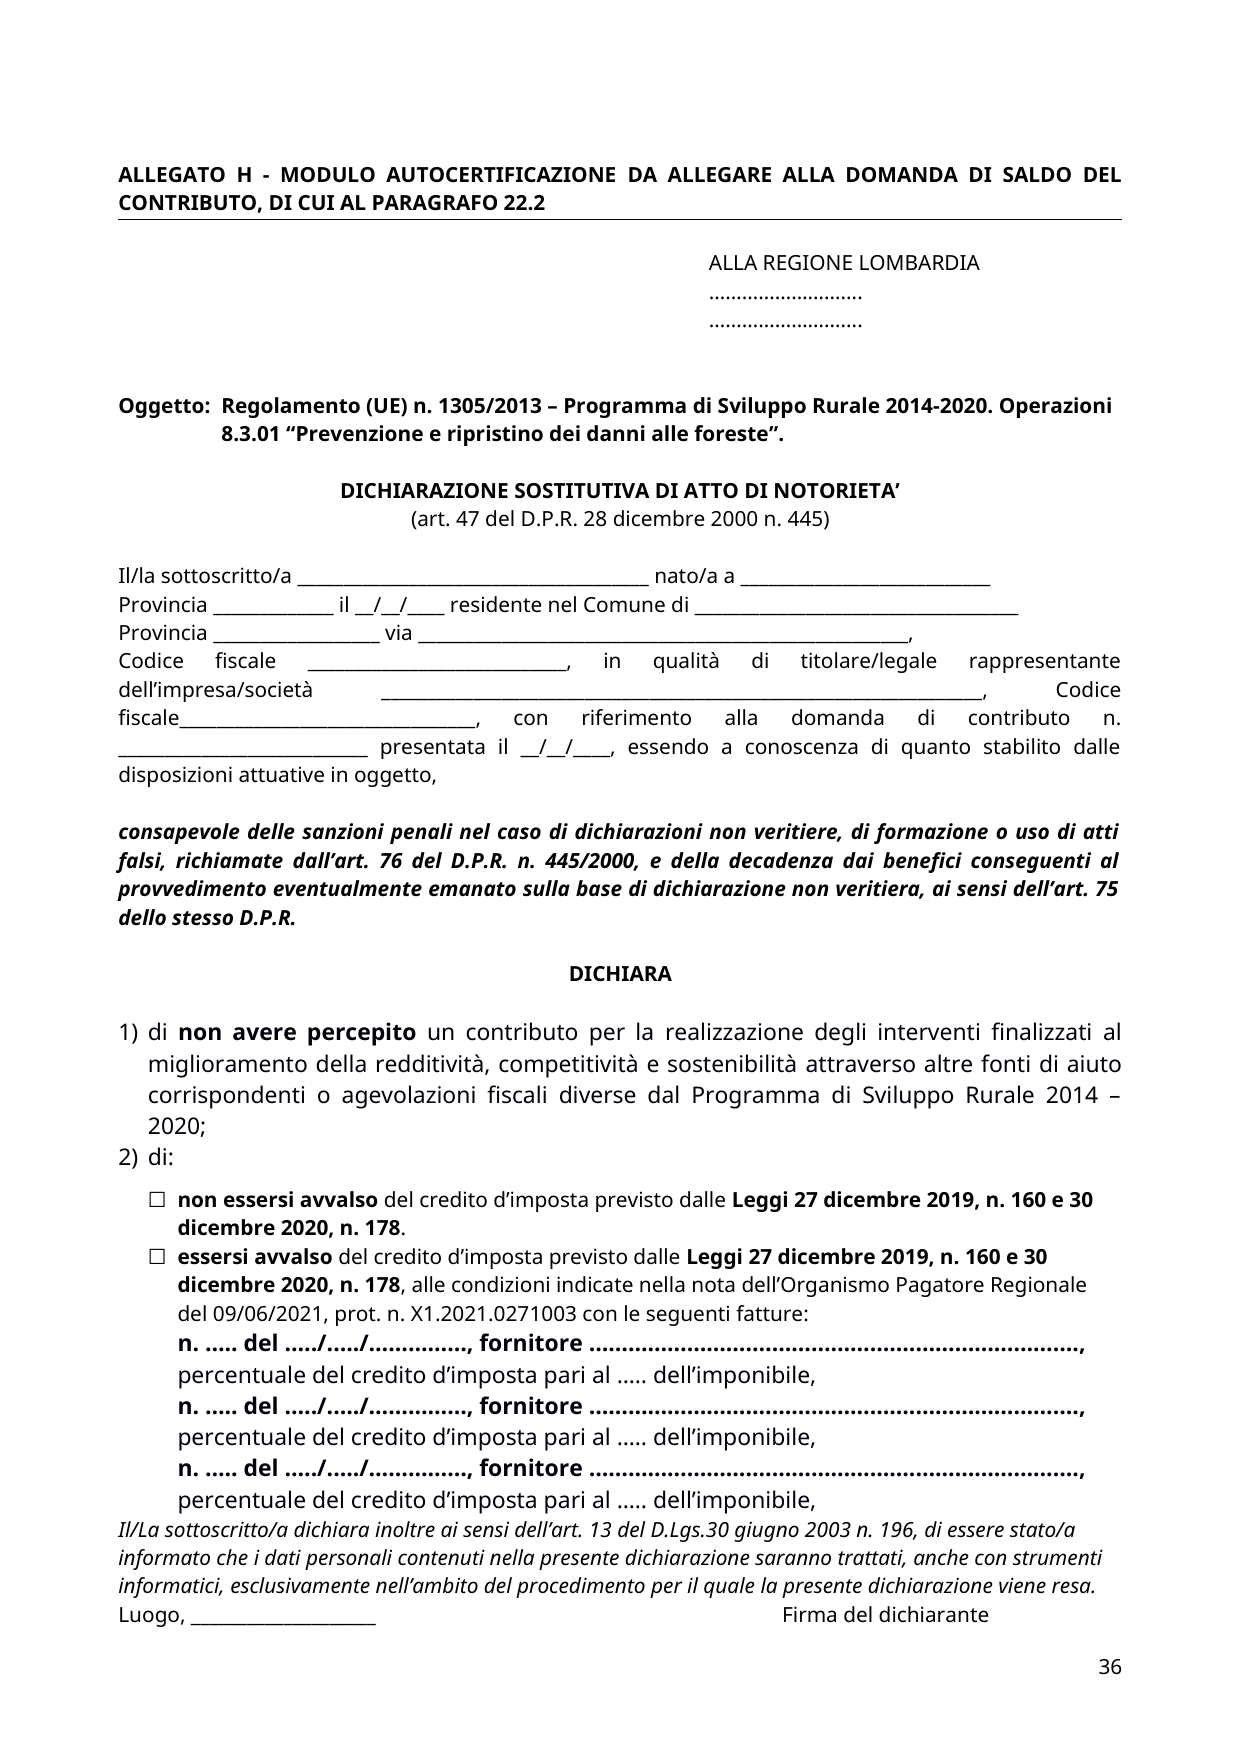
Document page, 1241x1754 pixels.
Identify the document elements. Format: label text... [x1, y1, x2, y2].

text Codice fiscale ____________________________, in qualità di titolare/legale rappresentante dell’impresa/società _________________________________________________________________, Codice fiscale________________________________, con riferimento alla domanda di contributo n. ___________________________ presentata il __/__/____, essendo a conoscenza di quanto stabilito dalle disposizioni attuative in oggetto, [118, 647, 1122, 789]
list n. ….. del …../.…./……………, fornitore …………………….…………………….……………………., percentuale del credito d’imposta pari al ….. dell’imponibile, [177, 1327, 1122, 1390]
text Provincia _____________ il __/__/____ residente nel Comune di ___________________________________ [118, 590, 1122, 618]
text ☐ essersi avvalso del credito d’imposta previsto dalle Leggi 27 dicembre 2019, n. 160 e 30 dicembre 2020, n. 178, alle condizioni indicate nella nota dell’Organismo Pagatore Regionale del 09/06/2021, prot. n. X1.2021.0271003 con le seguenti fatture: [148, 1242, 1122, 1327]
text (art. 47 del D.P.R. 28 dicembre 2000 n. 445) [118, 504, 1122, 533]
text consapevole delle sanzioni penali nel caso di dichiarazioni non veritiere, di formazione o uso di atti falsi, richiamate dall’art. 76 del D.P.R. n. 445/2000, e della decadenza dai benefici conseguenti al provvedimento eventualmente emanato sulla base di dichiarazione non veritiera, ai sensi dell’art. 75 dello stesso D.P.R. [118, 817, 1122, 931]
text ………………………. [709, 305, 1122, 334]
text ☐ non essersi avvalso del credito d’imposta previsto dalle Leggi 27 dicembre 2019, n. 160 e 30 dicembre 2020, n. 178. [148, 1185, 1122, 1242]
text Provincia __________________ via _____________________________________________________, [118, 618, 1122, 647]
text ………………………. [709, 277, 1122, 305]
text ALLEGATO H - MODULO AUTOCERTIFICAZIONE DA ALLEGARE ALLA DOMANDA DI SALDO DEL CONTRIBUTO, DI CUI AL PARAGRAFO 22.2 [118, 160, 1122, 219]
text Luogo, ____________________ Firma del dichiarante [118, 1600, 1122, 1628]
list n. ….. del …../.…./……………, fornitore …………………….…………………….……………………., percentuale del credito d’imposta pari al ….. dell’imponibile, [177, 1390, 1122, 1452]
text ALLA REGIONE LOMBARDIA [709, 248, 1122, 277]
text Il/la sottoscritto/a ______________________________________ nato/a a ___________________________ [118, 561, 1122, 590]
text Il/La sottoscritto/a dichiara inoltre ai sensi dell’art. 13 del D.Lgs.30 giugno 2003 n. 196, di essere stato/a informato che i dati personali contenuti nella presente dichiarazione saranno trattati, anche con strumenti informatici, esclusivamente nell’ambito del procedimento per il quale la presente dichiarazione viene resa. [118, 1515, 1122, 1600]
text DICHIARA [118, 959, 1122, 988]
list n. ….. del …../.…./……………, fornitore …………………….…………………….……………………., percentuale del credito d’imposta pari al ….. dell’imponibile, [177, 1452, 1122, 1515]
list di non avere percepito un contributo per la realizzazione degli interventi finalizzati al miglioramento della redditività, competitività e sostenibilità attraverso altre fonti di aiuto corrispondenti o agevolazioni fiscali diverse dal Programma di Sviluppo Rurale 2014 – 2020; [118, 1016, 1122, 1141]
text Oggetto: Regolamento (UE) n. 1305/2013 – Programma di Sviluppo Rurale 2014-2020. Operazioni 8.3.01 “Prevenzione e ripristino dei danni alle foreste”. [118, 391, 1122, 448]
text DICHIARAZIONE SOSTITUTIVA DI ATTO DI NOTORIETA’ [118, 476, 1122, 504]
list di: [118, 1141, 1122, 1173]
